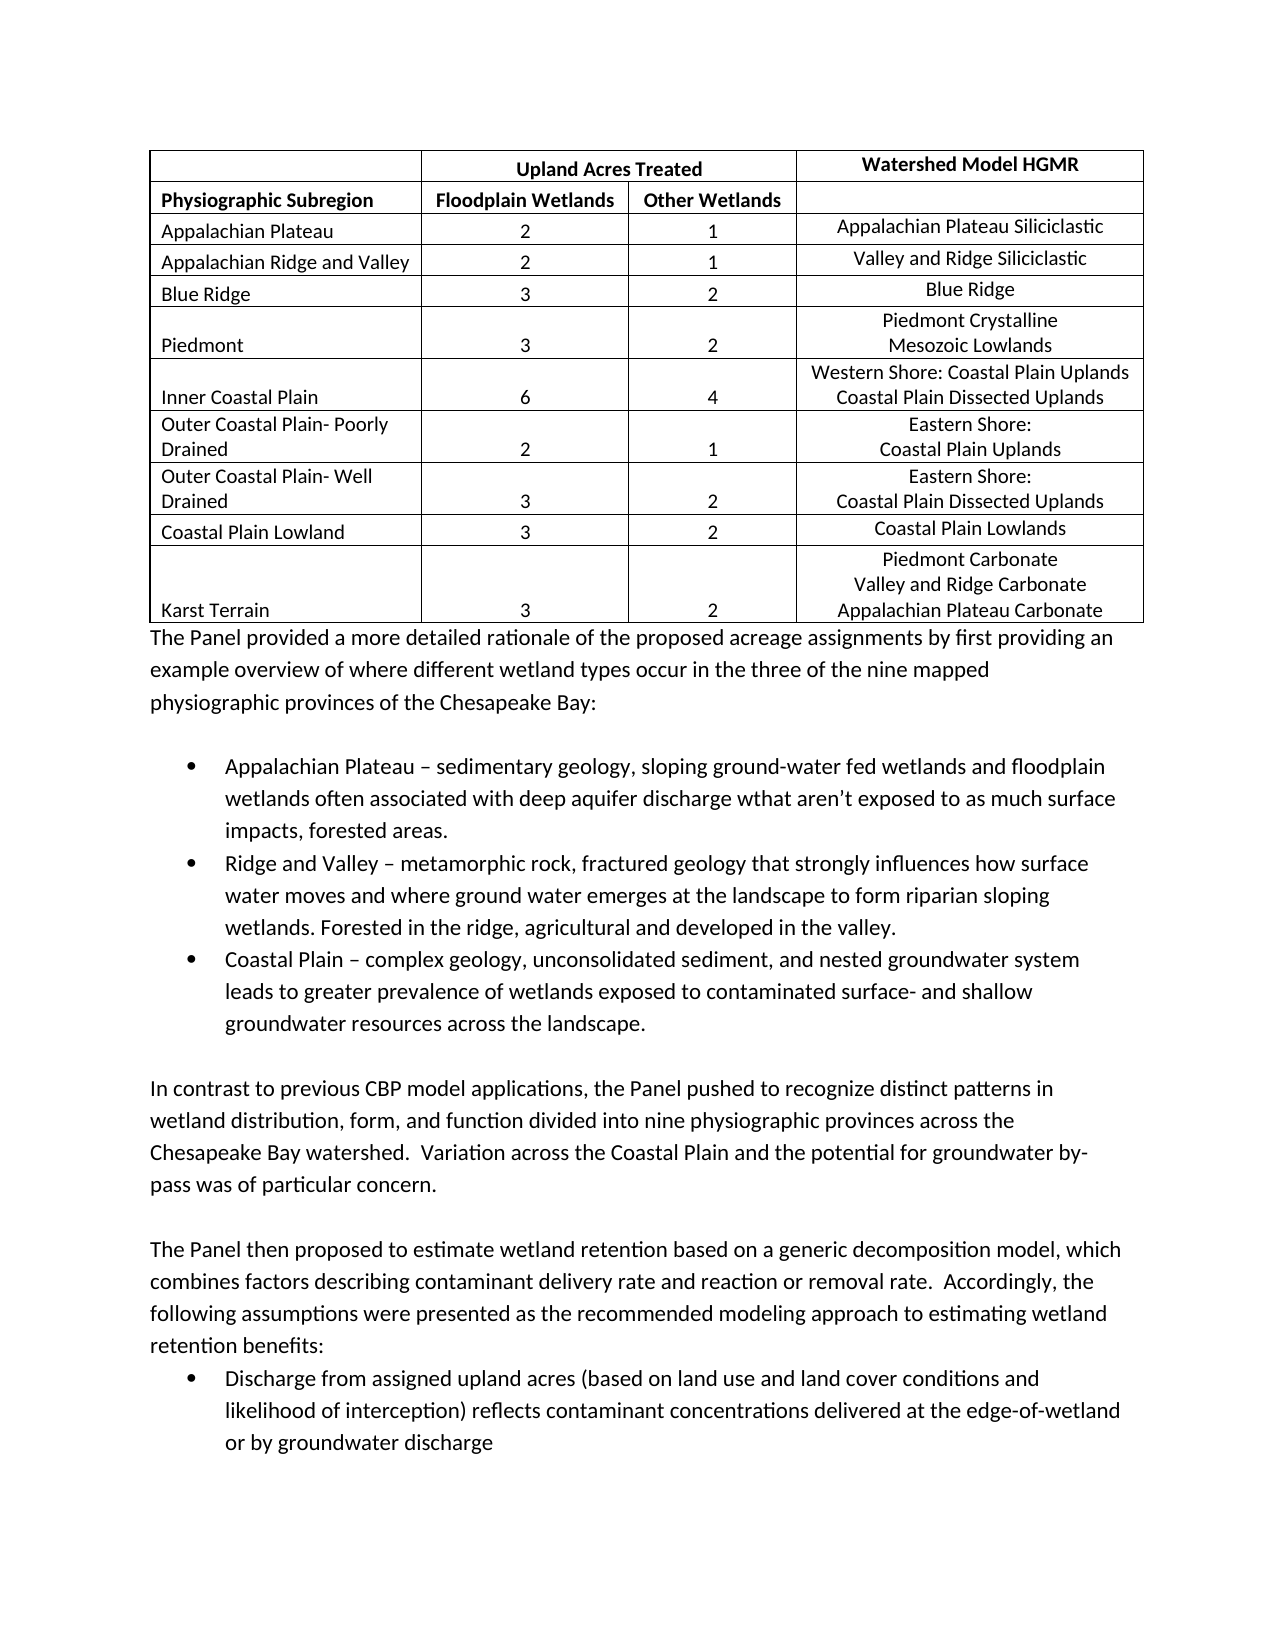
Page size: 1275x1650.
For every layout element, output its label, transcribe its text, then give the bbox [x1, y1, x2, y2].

table_cell Valley and Ridge Siliciclastic [797, 245, 1143, 275]
table_cell Eastern Shore: Coastal Plain Dissected Uplands [797, 463, 1143, 514]
table_cell Outer Coastal Plain- Poorly Drained [151, 411, 421, 462]
text In contrast to previous CBP model applications, the Panel pushed to recognize distinct patterns in wetland distribution, form, and function divided into nine physiographic provinces across the Chesapeake Bay watershed. Variation across the Coastal Plain and the potential for groundwater by-pass was of particular concern. [150, 1074, 1125, 1198]
table_cell Western Shore: Coastal Plain Uplands Coastal Plain Dissected Uplands [797, 359, 1143, 410]
table_header [151, 151, 421, 181]
table_cell 4 [629, 359, 796, 410]
table_cell Blue Ridge [151, 276, 421, 306]
table_cell Outer Coastal Plain- Well Drained [151, 463, 421, 514]
table_cell Appalachian Ridge and Valley [151, 245, 421, 275]
table_header Upland Acres Treated [422, 151, 796, 181]
table_cell 2 [629, 276, 796, 306]
table_cell 3 [422, 307, 628, 358]
table_cell Floodplain Wetlands [422, 182, 628, 212]
table_cell Appalachian Plateau [151, 214, 421, 244]
table_cell [797, 182, 1143, 212]
table_cell 1 [629, 214, 796, 244]
list Coastal Plain – complex geology, unconsolidated sediment, and nested groundwater system leads to greater prevalence of wetlands exposed to contaminated surface- and shallow groundwater resources across the landscape. [187, 945, 1125, 1038]
list Appalachian Plateau – sedimentary geology, sloping ground-water fed wetlands and floodplain wetlands often associated with deep aquifer discharge wthat aren’t exposed to as much surface impacts, forested areas. [187, 752, 1125, 844]
table_cell Piedmont Carbonate Valley and Ridge Carbonate Appalachian Plateau Carbonate [797, 546, 1143, 622]
table_cell Other Wetlands [629, 182, 796, 212]
table_cell 2 [629, 546, 796, 622]
table_cell 2 [422, 214, 628, 244]
table_cell 3 [422, 515, 628, 545]
table_cell 3 [422, 463, 628, 514]
table_cell 2 [422, 245, 628, 275]
text The Panel then proposed to estimate wetland retention based on a generic decomposition model, which combines factors describing contaminant delivery rate and reaction or removal rate. Accordingly, the following assumptions were presented as the recommended modeling approach to estimating wetland retention benefits: [150, 1235, 1125, 1359]
text The Panel provided a more detailed rationale of the proposed acreage assignments by first providing an example overview of where different wetland types occur in the three of the nine mapped physiographic provinces of the Chesapeake Bay: [150, 623, 1125, 716]
table_cell 3 [422, 546, 628, 622]
table_cell Blue Ridge [797, 276, 1143, 306]
list Ridge and Valley – metamorphic rock, fractured geology that strongly influences how surface water moves and where ground water emerges at the landscape to form riparian sloping wetlands. Forested in the ridge, agricultural and developed in the valley. [187, 849, 1125, 941]
table_cell Physiographic Subregion [151, 182, 421, 212]
table_cell 1 [629, 245, 796, 275]
list Discharge from assigned upland acres (based on land use and land cover conditions and likelihood of interception) reflects contaminant concentrations delivered at the edge-of-wetland or by groundwater discharge [187, 1364, 1125, 1456]
table_cell Eastern Shore: Coastal Plain Uplands [797, 411, 1143, 462]
table_cell Coastal Plain Lowlands [797, 515, 1143, 545]
table_cell Piedmont [151, 307, 421, 358]
table_cell 1 [629, 411, 796, 462]
table_cell 2 [629, 463, 796, 514]
table_cell 2 [422, 411, 628, 462]
table_cell 6 [422, 359, 628, 410]
table_cell Appalachian Plateau Siliciclastic [797, 214, 1143, 244]
table_cell Karst Terrain [151, 546, 421, 622]
table_cell Piedmont Crystalline Mesozoic Lowlands [797, 307, 1143, 358]
table_cell Inner Coastal Plain [151, 359, 421, 410]
table_cell Coastal Plain Lowland [151, 515, 421, 545]
table_cell 2 [629, 515, 796, 545]
table_header Watershed Model HGMR [797, 151, 1143, 181]
table_cell 2 [629, 307, 796, 358]
table_cell 3 [422, 276, 628, 306]
